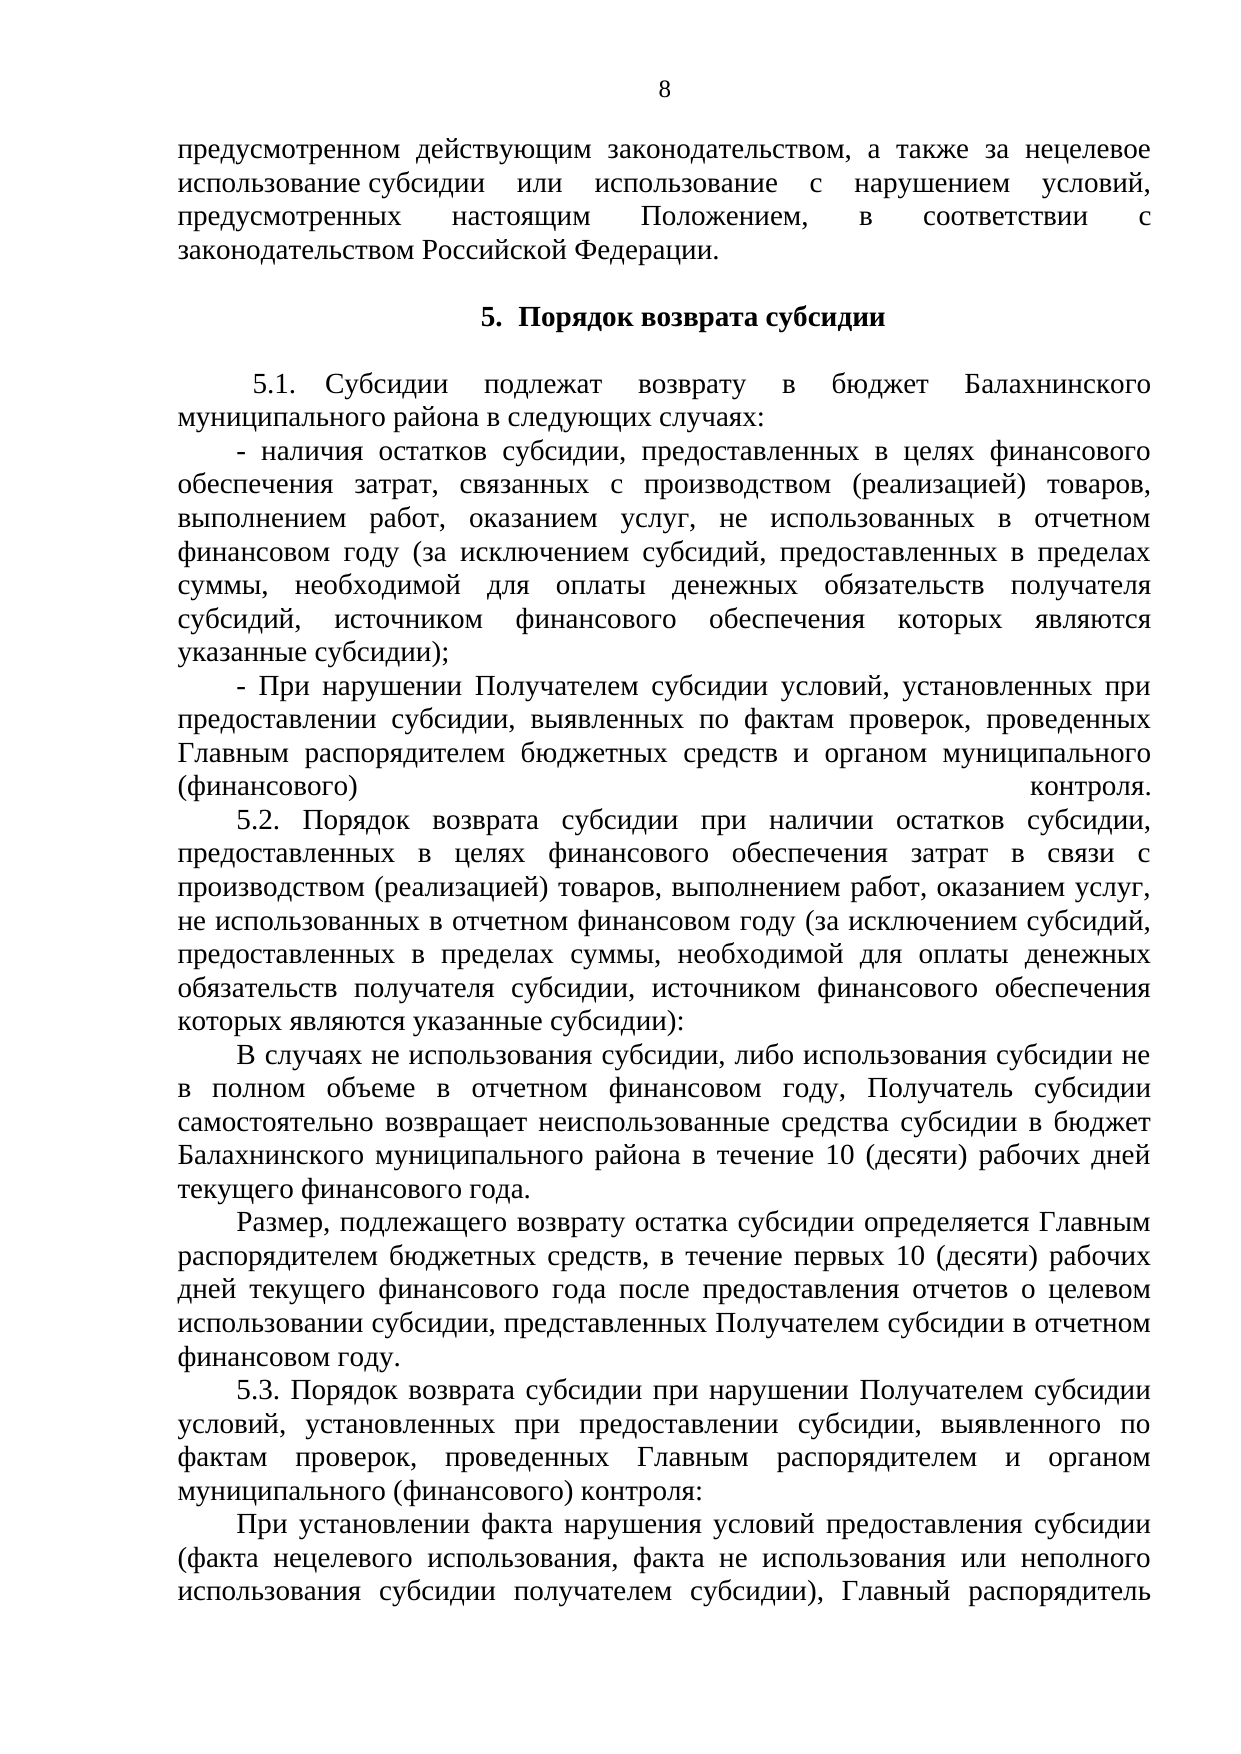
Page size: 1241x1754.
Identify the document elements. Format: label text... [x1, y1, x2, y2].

text - При нарушении Получателем субсидии условий, установленных при предоставлении субсидии, выявленных по фактам проверок, проведенных Главным распорядителем бюджетных средств и органом муниципального (финансового) контроля. 5.2. Порядок возврата субсидии при наличии остатков субсидии, предоставленных в целях финансового обеспечения затрат в связи с производством (реализацией) товаров, выполнением работ, оказанием услуг, не использованных в отчетном финансовом году (за исключением субсидий, предоставленных в пределах суммы, необходимой для оплаты денежных обязательств получателя субсидии, источником финансового обеспечения которых являются указанные субсидии): [177, 668, 1152, 1037]
text Размер, подлежащего возврату остатка субсидии определяется Главным распорядителем бюджетных средств, в течение первых 10 (десяти) рабочих дней текущего финансового года после предоставления отчетов о целевом использовании субсидии, представленных Получателем субсидии в отчетном финансовом году. [177, 1204, 1152, 1372]
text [177, 1506, 1152, 1607]
text 5.3. Порядок возврата субсидии при нарушении Получателем субсидии условий, установленных при предоставлении субсидии, выявленного по фактам проверок, проведенных Главным распорядителем и органом муниципального (финансового) контроля: [177, 1372, 1152, 1506]
list Порядок возврата субсидии [215, 299, 1152, 332]
text В случаях не использования субсидии, либо использования субсидии не в полном объеме в отчетном финансовом году, Получатель субсидии самостоятельно возвращает неиспользованные средства субсидии в бюджет Балахнинского муниципального района в течение 10 (десяти) рабочих дней текущего финансового года. [177, 1037, 1152, 1204]
text - наличия остатков субсидии, предоставленных в целях финансового обеспечения затрат, связанных с производством (реализацией) товаров, выполнением работ, оказанием услуг, не использованных в отчетном финансовом году (за исключением субсидий, предоставленных в пределах суммы, необходимой для оплаты денежных обязательств получателя субсидий, источником финансового обеспечения которых являются указанные субсидии); [177, 433, 1152, 668]
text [177, 131, 1152, 265]
list Субсидии подлежат возврату в бюджет Балахнинского муниципального района в следующих случаях: [177, 366, 1152, 433]
